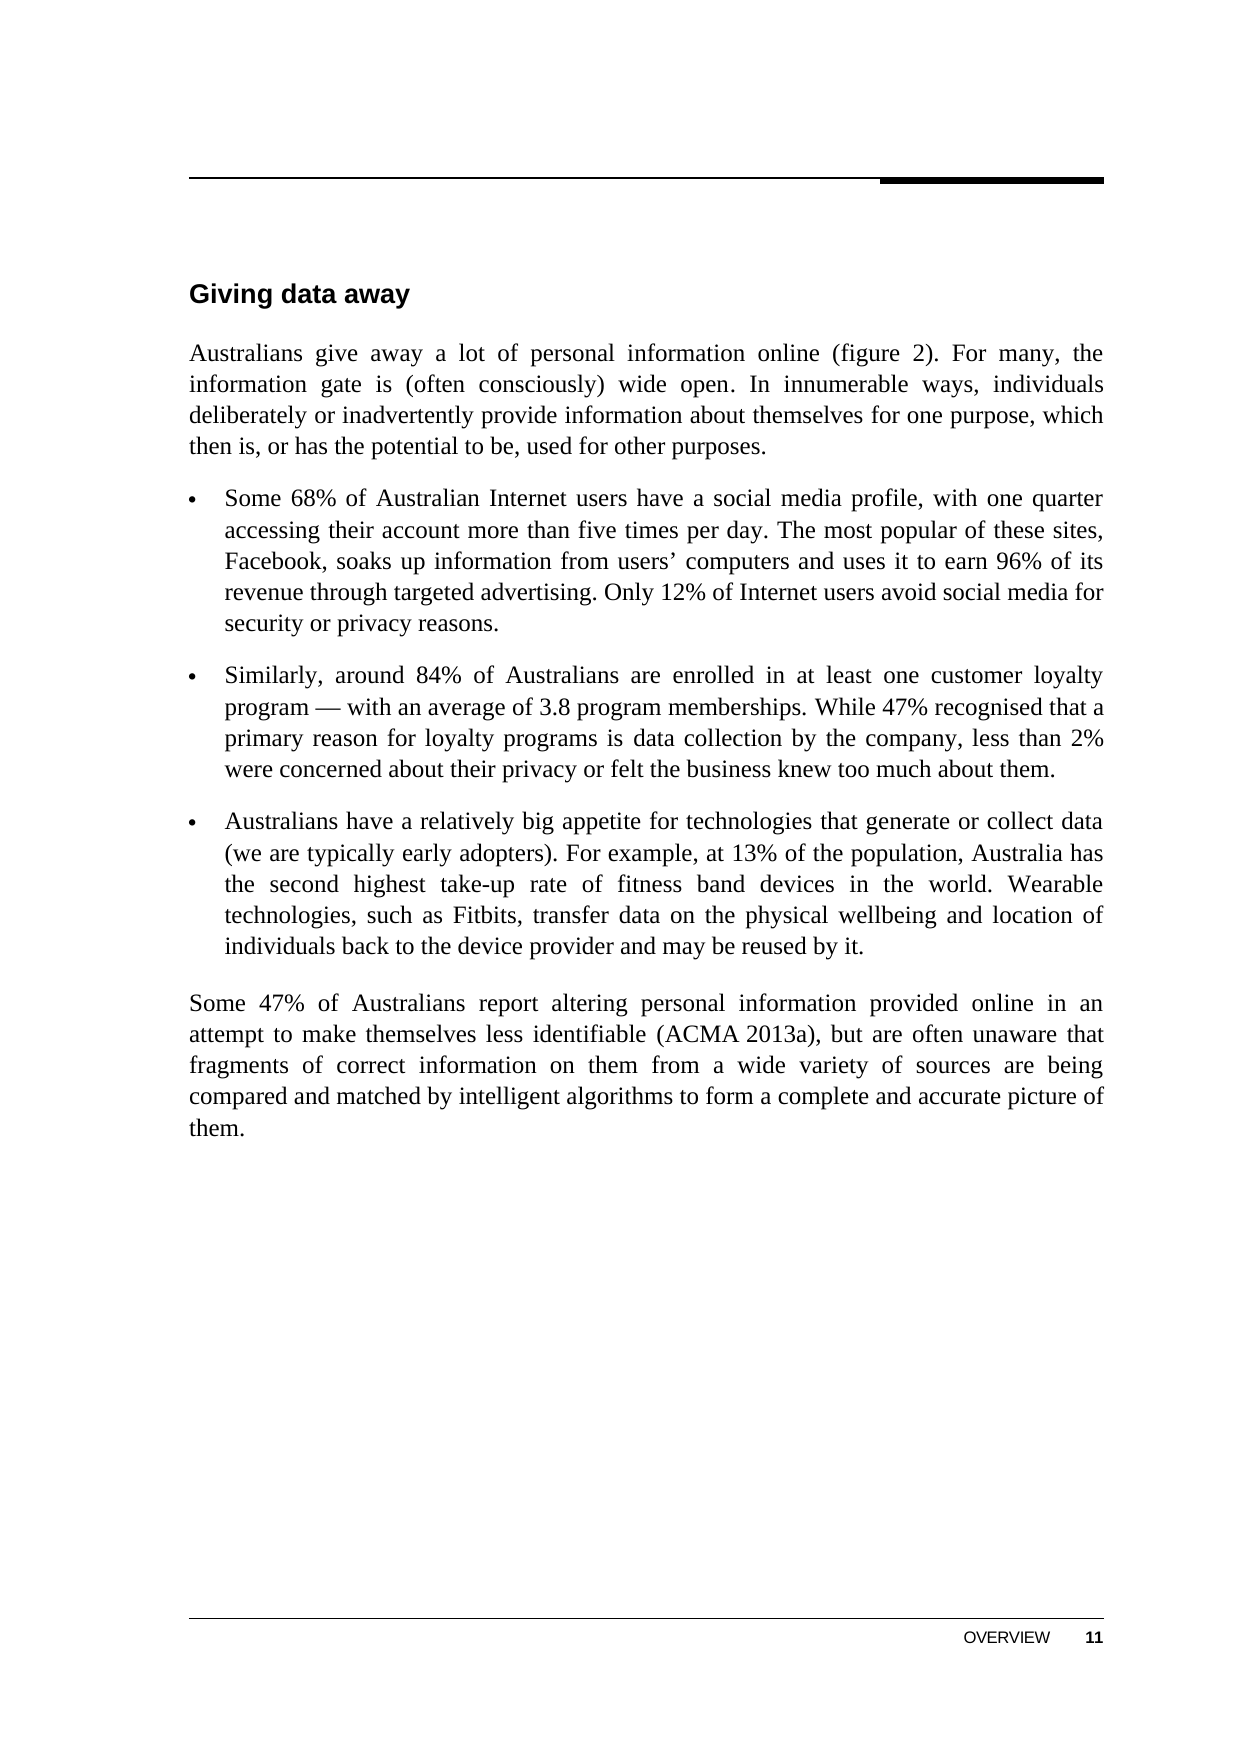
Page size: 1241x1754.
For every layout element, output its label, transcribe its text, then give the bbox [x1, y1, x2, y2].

text Australians give away a lot of personal information online (figure 2). For many, the information gate is (often consciously) wide open. In innumerable ways, individuals deliberately or inadvertently provide information about themselves for one purpose, which then is, or has the potential to be, used for other purposes. [189, 335, 1104, 460]
list Some 68% of Australian Internet users have a social media profile, with one quarter accessing their account more than five times per day. The most popular of these sites, Facebook, soaks up information from users’ computers and uses it to earn 96% of its revenue through targeted advertising. Only 12% of Internet users avoid social media for security or privacy reasons. [189, 481, 1104, 637]
list Similarly, around 84% of Australians are enrolled in at least one customer loyalty program — with an average of 3.8 program memberships. While 47% recognised that a primary reason for loyalty programs is data collection by the company, less than 2% were concerned about their privacy or felt the business knew too much about them. [189, 658, 1104, 783]
text Some 47% of Australians report altering personal information provided online in an attempt to make themselves less identifiable (ACMA 2013a), but are often unaware that fragments of correct information on them from a wide variety of sources are being compared and matched by intelligent algorithms to form a complete and accurate picture of them. [189, 985, 1104, 1141]
list Australians have a relatively big appetite for technologies that generate or collect data (we are typically early adopters). For example, at 13% of the population, Australia has the second highest take-up rate of fitness band devices in the world. Wearable technologies, such as Fitbits, transfer data on the physical wellbeing and location of individuals back to the device provider and may be reused by it. [189, 804, 1104, 960]
subtitle Giving data away [189, 277, 1104, 310]
